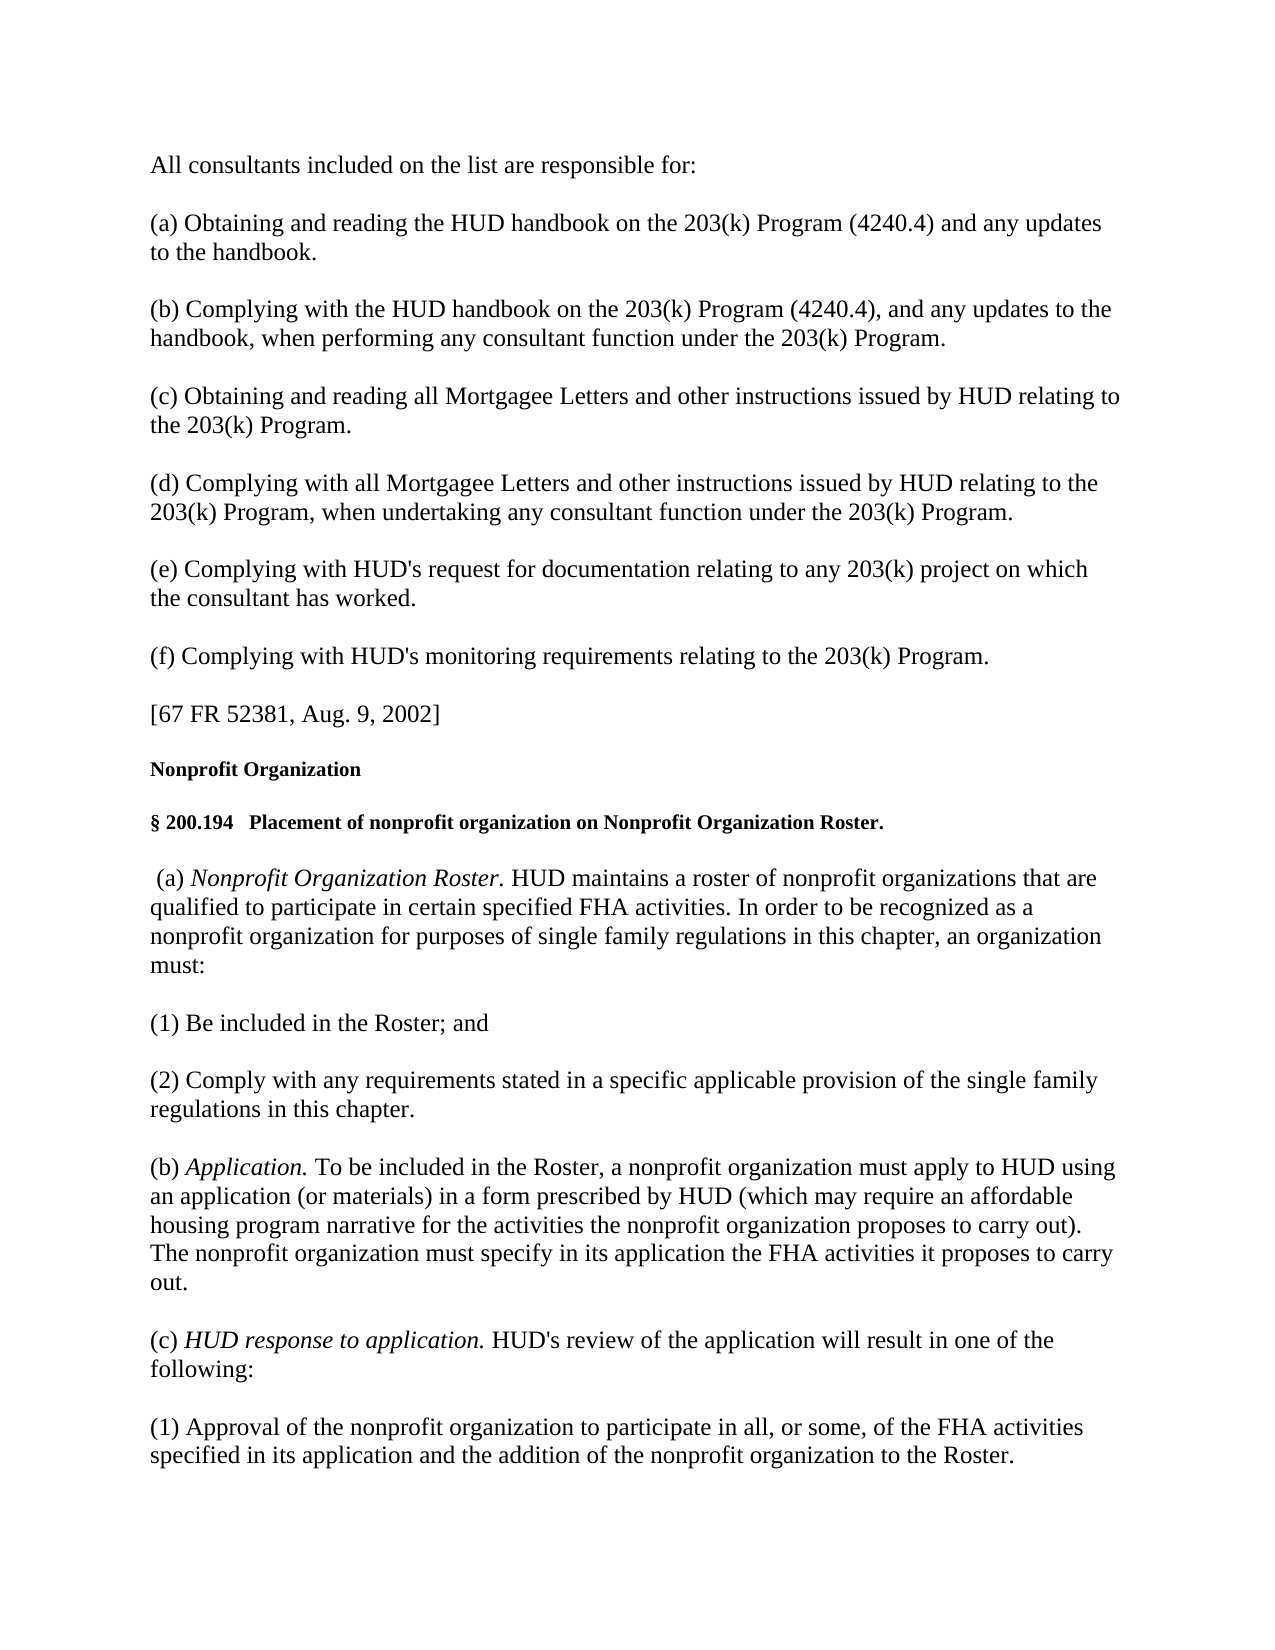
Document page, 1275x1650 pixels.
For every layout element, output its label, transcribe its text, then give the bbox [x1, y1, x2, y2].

text (c) HUD response to application. HUD's review of the application will result in one of the following: [150, 1325, 1125, 1383]
text (a) Nonprofit Organization Roster. HUD maintains a roster of nonprofit organizations that are qualified to participate in certain specified FHA activities. In order to be recognized as a nonprofit organization for purposes of single family regulations in this chapter, an organization must: [150, 863, 1125, 978]
text (d) Complying with all Mortgagee Letters and other instructions issued by HUD relating to the 203(k) Program, when undertaking any consultant function under the 203(k) Program. [150, 468, 1125, 525]
text (a) Obtaining and reading the HUD handbook on the 203(k) Program (4240.4) and any updates to the handbook. [150, 208, 1125, 265]
text (2) Comply with any requirements stated in a specific applicable provision of the single family regulations in this chapter. [150, 1066, 1125, 1123]
text § 200.194 Placement of nonprofit organization on Nonprofit Organization Roster. [150, 810, 1125, 834]
text (e) Complying with HUD's request for documentation relating to any 203(k) project on which the consultant has worked. [150, 554, 1125, 612]
text (1) Be included in the Roster; and [150, 1008, 1125, 1036]
text Nonprofit Organization [150, 757, 1125, 781]
text (1) Approval of the nonprofit organization to participate in all, or some, of the FHA activities specified in its application and the addition of the nonprofit organization to the Roster. [150, 1412, 1125, 1469]
text (c) Obtaining and reading all Mortgagee Letters and other instructions issued by HUD relating to the 203(k) Program. [150, 381, 1125, 439]
text [67 FR 52381, ] [150, 699, 1125, 728]
text (f) Complying with HUD's monitoring requirements relating to the 203(k) Program. [150, 641, 1125, 670]
text (b) Complying with the HUD handbook on the 203(k) Program (4240.4), and any updates to the handbook, when performing any consultant function under the 203(k) Program. [150, 294, 1125, 352]
text All consultants included on the list are responsible for: [150, 150, 1125, 179]
text (b) Application. To be included in the Roster, a nonprofit organization must apply to HUD using an application (or materials) in a form prescribed by HUD (which may require an affordable housing program narrative for the activities the nonprofit organization proposes to carry out). The nonprofit organization must specify in its application the FHA activities it proposes to carry out. [150, 1152, 1125, 1296]
